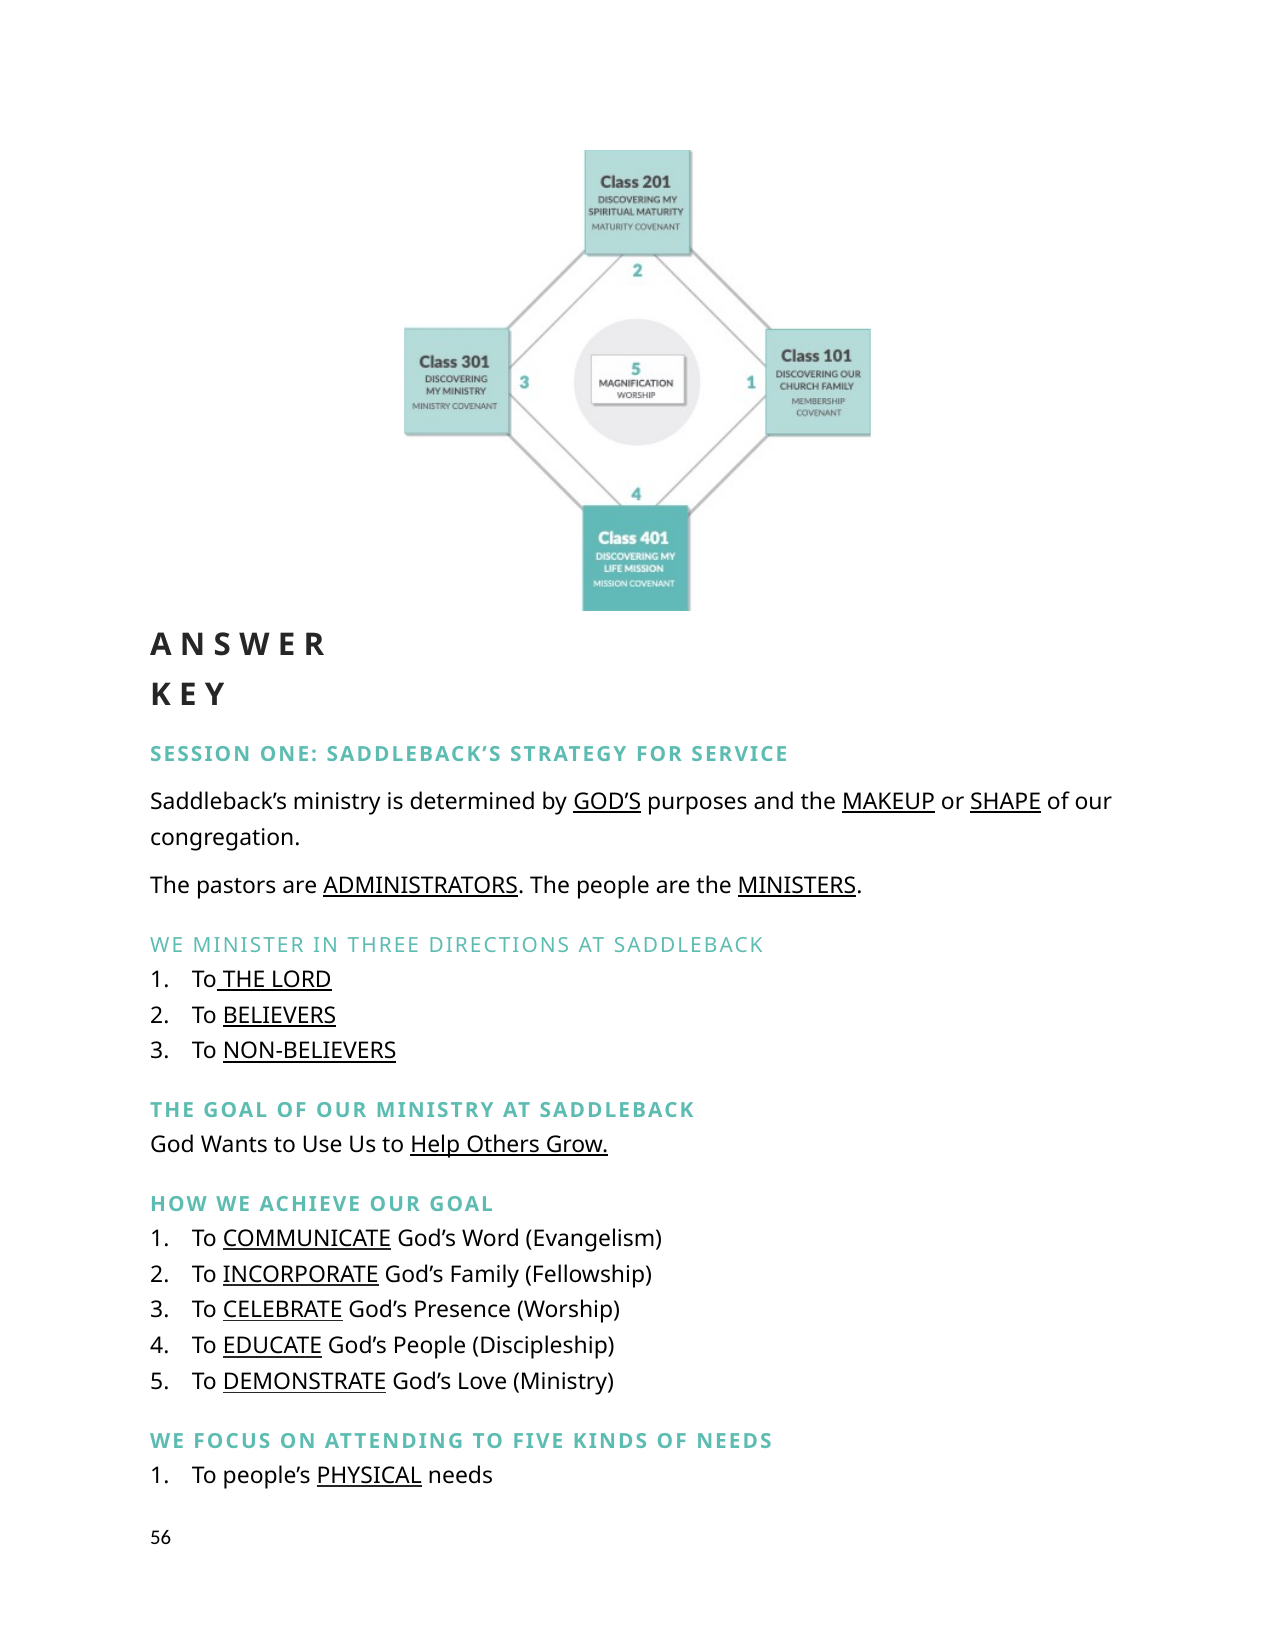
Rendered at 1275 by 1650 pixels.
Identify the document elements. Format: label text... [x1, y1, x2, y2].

list To THE LORD [150, 963, 1125, 994]
text WE MINISTER IN THREE DIRECTIONS AT SADDLEBACK [150, 930, 1125, 958]
text God Wants to Use Us to Help Others Grow. [150, 1128, 1125, 1159]
text Saddleback’s ministry is determined by GOD’S purposes and the MAKEUP or SHAPE of our congregation. [150, 785, 1125, 852]
list To NON-BELIEVERS [150, 1034, 1125, 1066]
text WE FOCUS ON ATTENDING TO FIVE KINDS OF NEEDS [150, 1426, 1125, 1455]
text The pastors are ADMINISTRATORS. The people are the MINISTERS. [150, 869, 1125, 900]
list To people’s PHYSICAL needs [150, 1459, 1125, 1490]
list To DEMONSTRATE God’s Love (Ministry) [150, 1365, 1125, 1397]
list To INCORPORATE God’s Family (Fellowship) [150, 1257, 1125, 1289]
text SESSION ONE: SADDLEBACK’S STRATEGY FOR SERVICE [150, 739, 1125, 768]
list To CELEBRATE God’s Presence (Worship) [150, 1293, 1125, 1325]
text THE GOAL OF OUR MINISTRY AT SADDLEBACK [150, 1095, 1125, 1124]
picture [404, 150, 871, 611]
text HOW WE ACHIEVE OUR GOAL [150, 1189, 1125, 1217]
list To COMMUNICATE God’s Word (Evangelism) [150, 1222, 1125, 1253]
text ANSWER KEY [150, 614, 1125, 714]
list To EDUCATE God’s People (Discipleship) [150, 1329, 1125, 1361]
list To BELIEVERS [150, 998, 1125, 1030]
